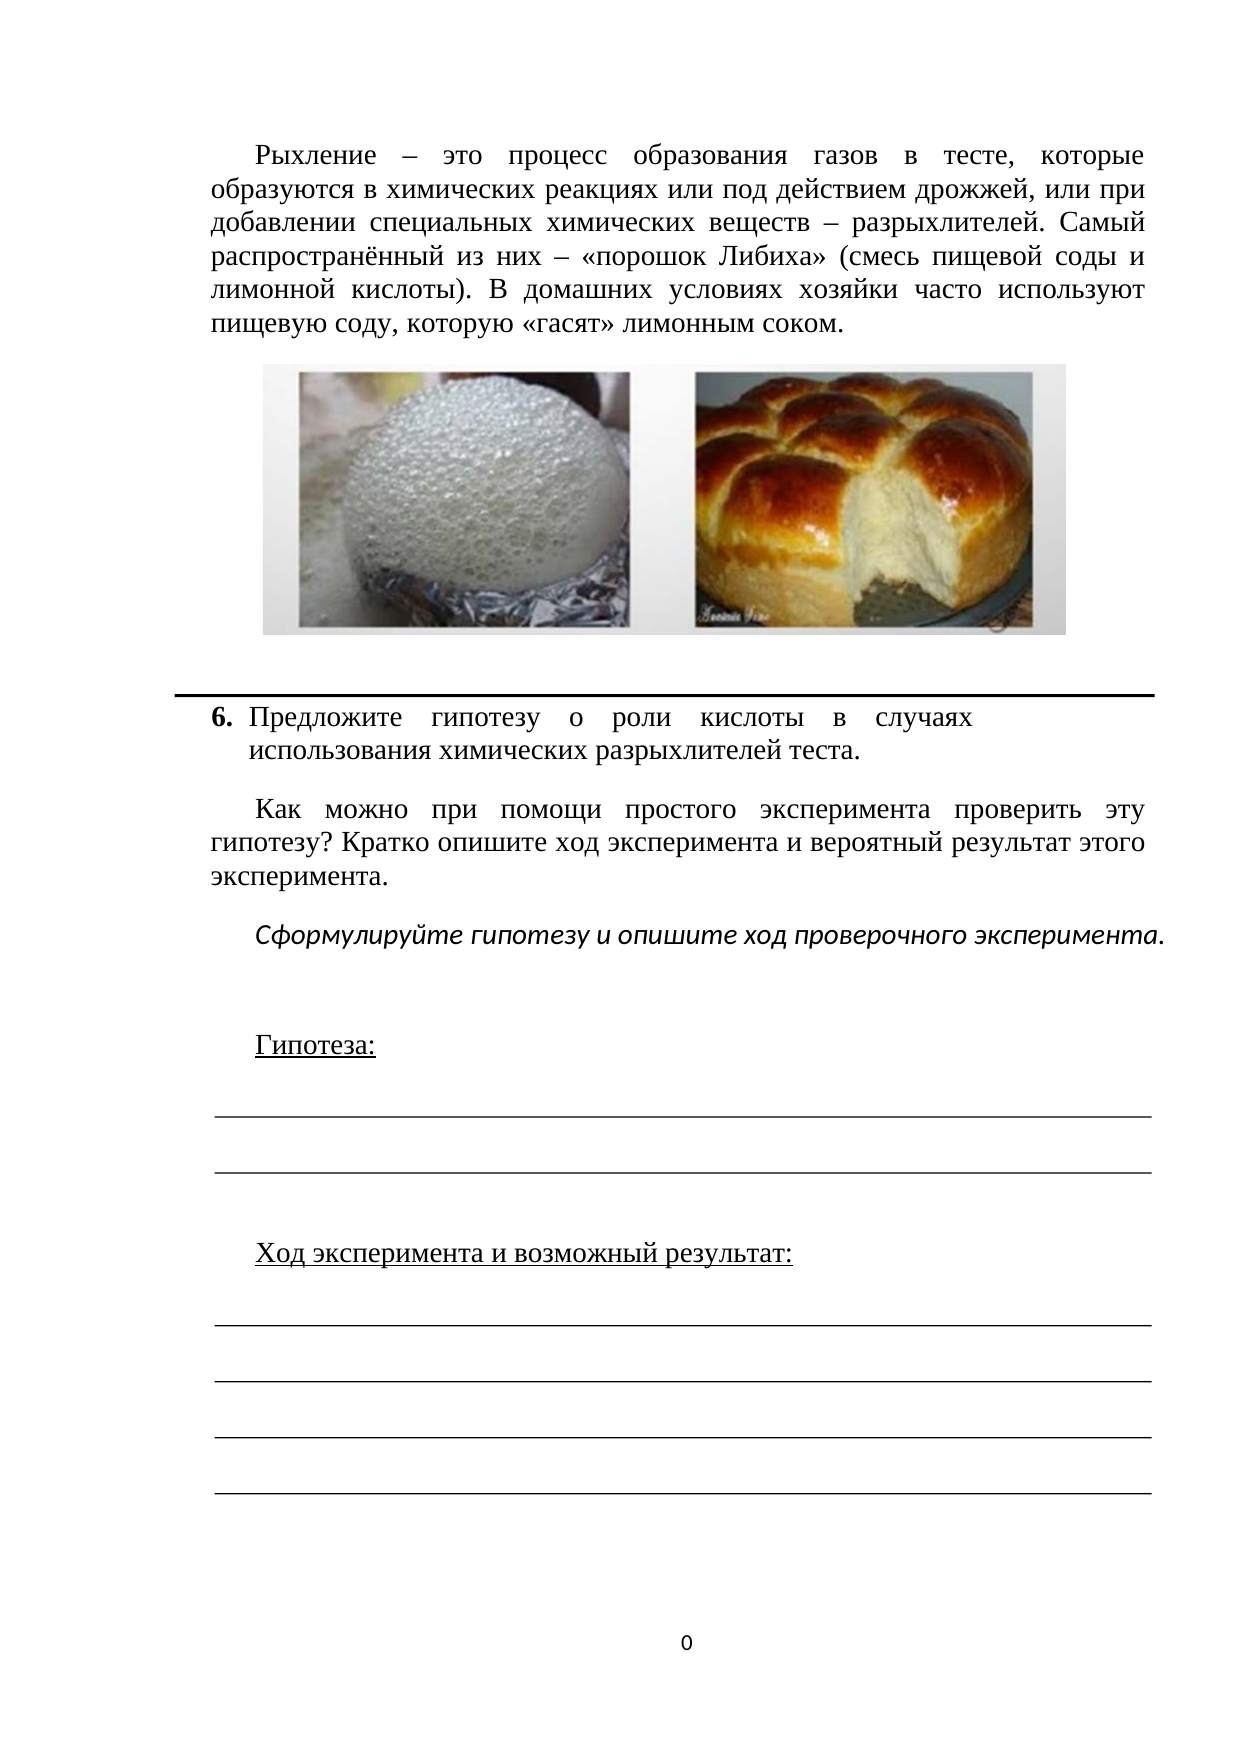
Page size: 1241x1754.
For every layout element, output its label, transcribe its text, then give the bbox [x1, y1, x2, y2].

text Рыхление – это процесс образования газов в тесте, которые образуются в химических реакциях или под действием дрожжей, или при добавлении специальных химических веществ – разрыхлителей. Самый распространённый из них – «порошок Либиха» (смесь пищевой соды и лимонной кислоты). В домашних условиях хозяйки часто используют пищевую соду, которую «гасят» лимонным соком. [211, 137, 1145, 338]
text Гипотеза: [255, 1027, 1196, 1061]
list Предложите гипотезу о роли кислоты в случаях использования химических разрыхлителей теста. [211, 699, 1145, 766]
text Сформулируйте гипотезу и опишите ход проверочного эксперимента. [255, 916, 1196, 952]
text Как можно при помощи простого эксперимента проверить эту гипотезу? Кратко опишите ход эксперимента и вероятный результат этого эксперимента. [210, 791, 1146, 892]
picture [262, 364, 1066, 635]
text Ход эксперимента и возможный результат: [255, 1236, 1196, 1269]
